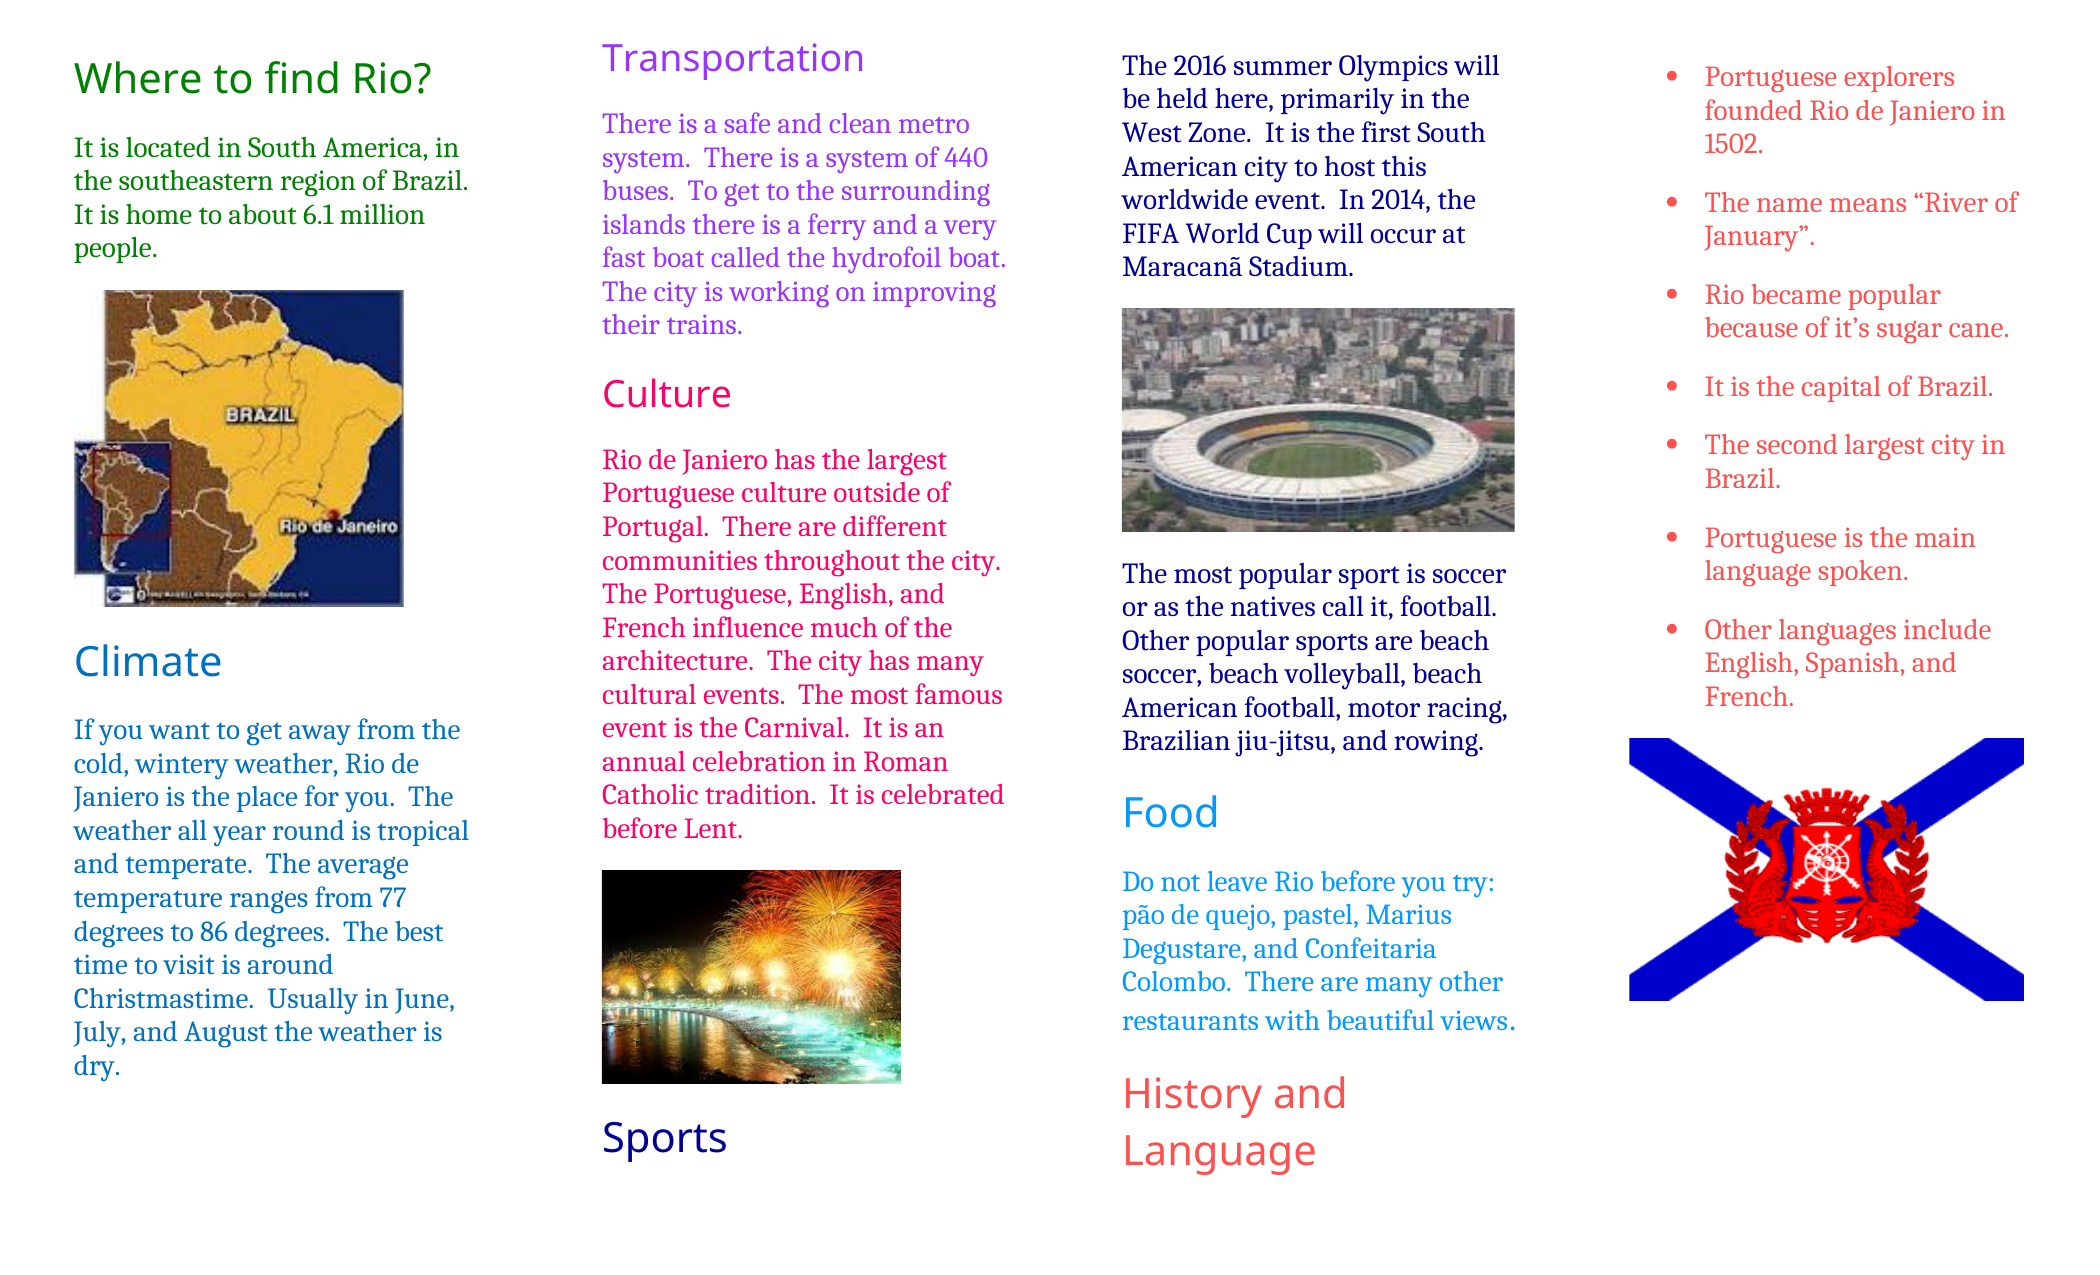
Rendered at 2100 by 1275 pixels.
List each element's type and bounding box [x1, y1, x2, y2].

picture [73, 290, 404, 607]
picture [1121, 308, 1515, 532]
picture [1629, 738, 2024, 1001]
picture [601, 870, 901, 1084]
